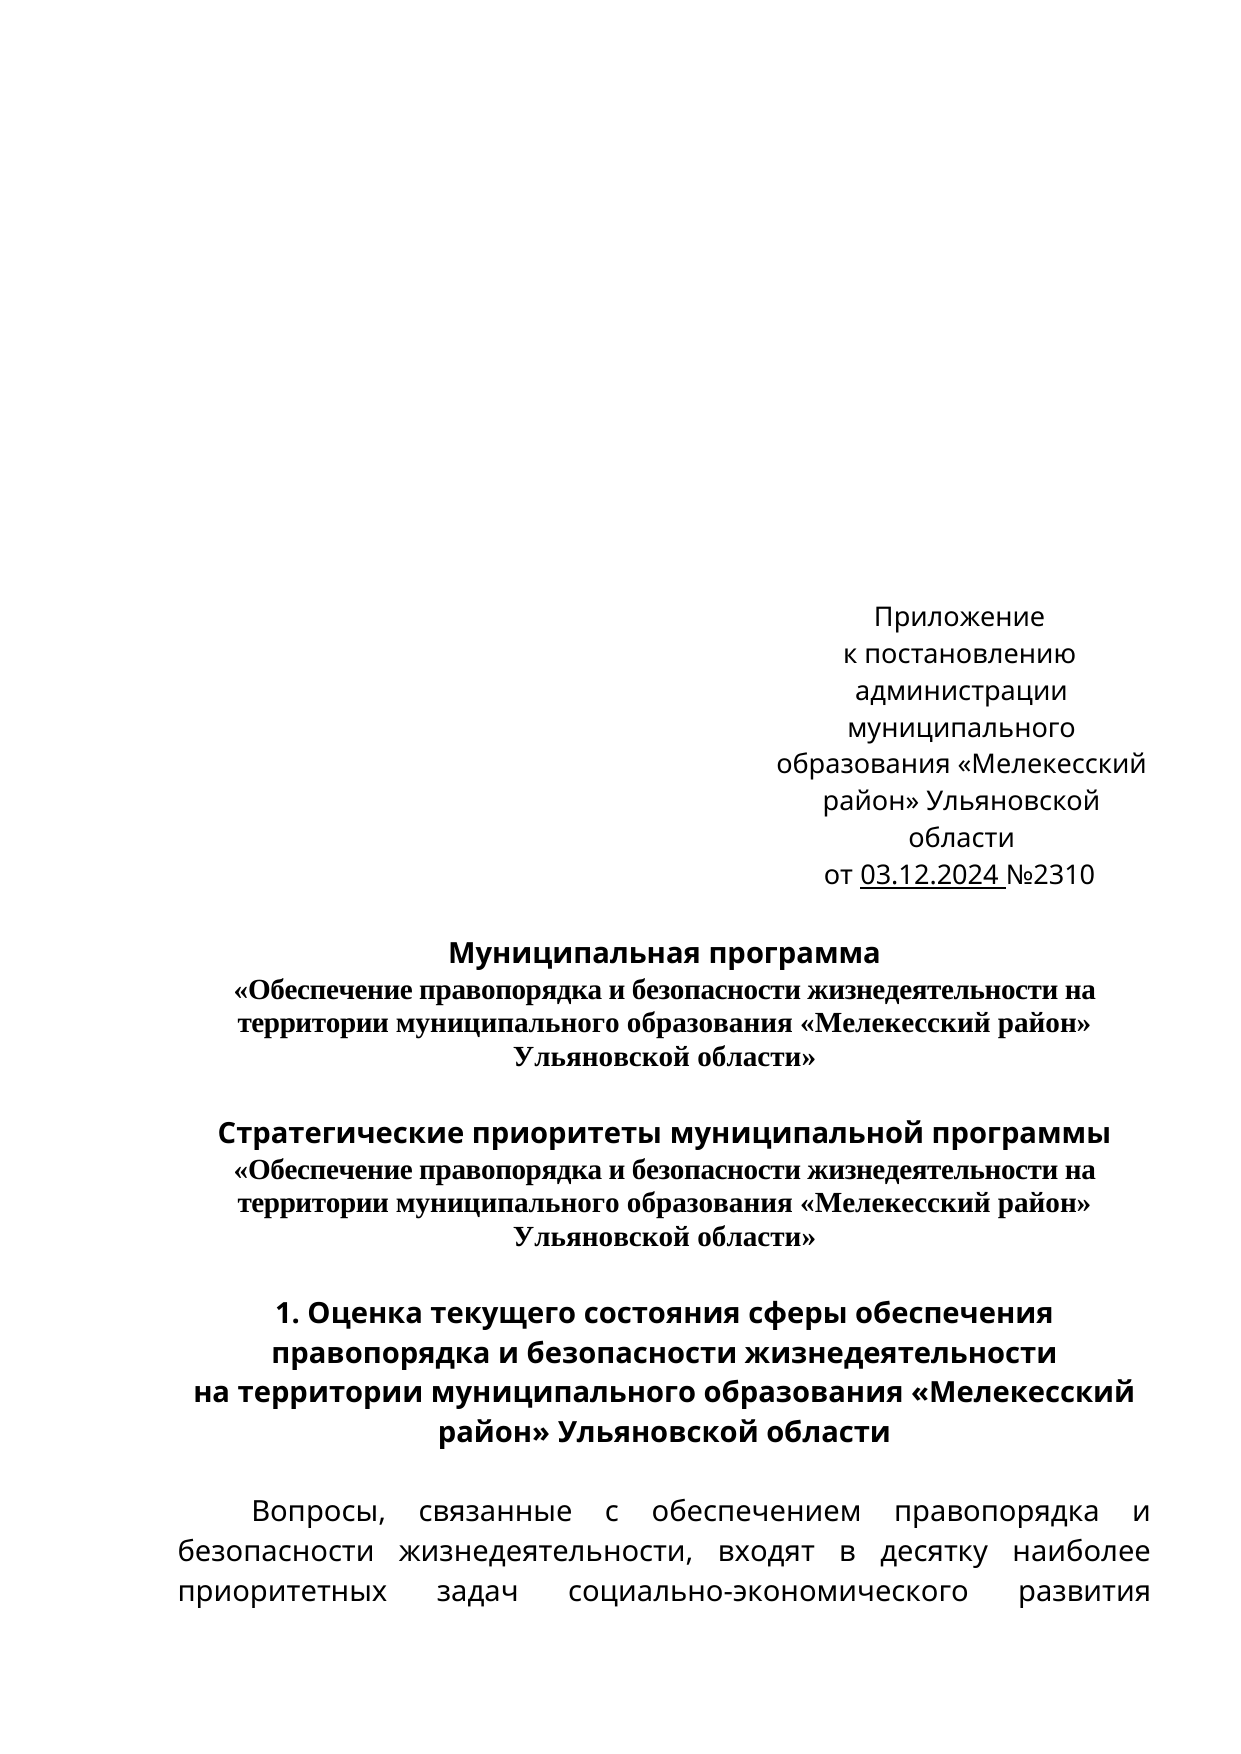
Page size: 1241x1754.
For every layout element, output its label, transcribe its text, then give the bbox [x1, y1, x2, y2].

text Приложение [767, 597, 1152, 634]
text 1. Оценка текущего состояния сферы обеспечения [177, 1292, 1152, 1332]
text Муниципальная программа [177, 932, 1152, 972]
text к постановлению администрации муниципального образования «Мелекесский район» Ульяновской области [767, 634, 1152, 856]
text на территории муниципального образования «Мелекесский район» Ульяновской области [177, 1372, 1152, 1451]
text «Обеспечение правопорядка и безопасности жизнедеятельности на территории муниципального образования «Мелекесский район» Ульяновской области» [177, 972, 1152, 1072]
text от 03.12.2024 №2310 [767, 856, 1152, 892]
text Стратегические приоритеты муниципальной программы «Обеспечение правопорядка и безопасности жизнедеятельности на территории муниципального образования «Мелекесский район» Ульяновской области» [177, 1112, 1152, 1252]
text правопорядка и безопасности жизнедеятельности [177, 1332, 1152, 1372]
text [177, 1491, 1152, 1610]
